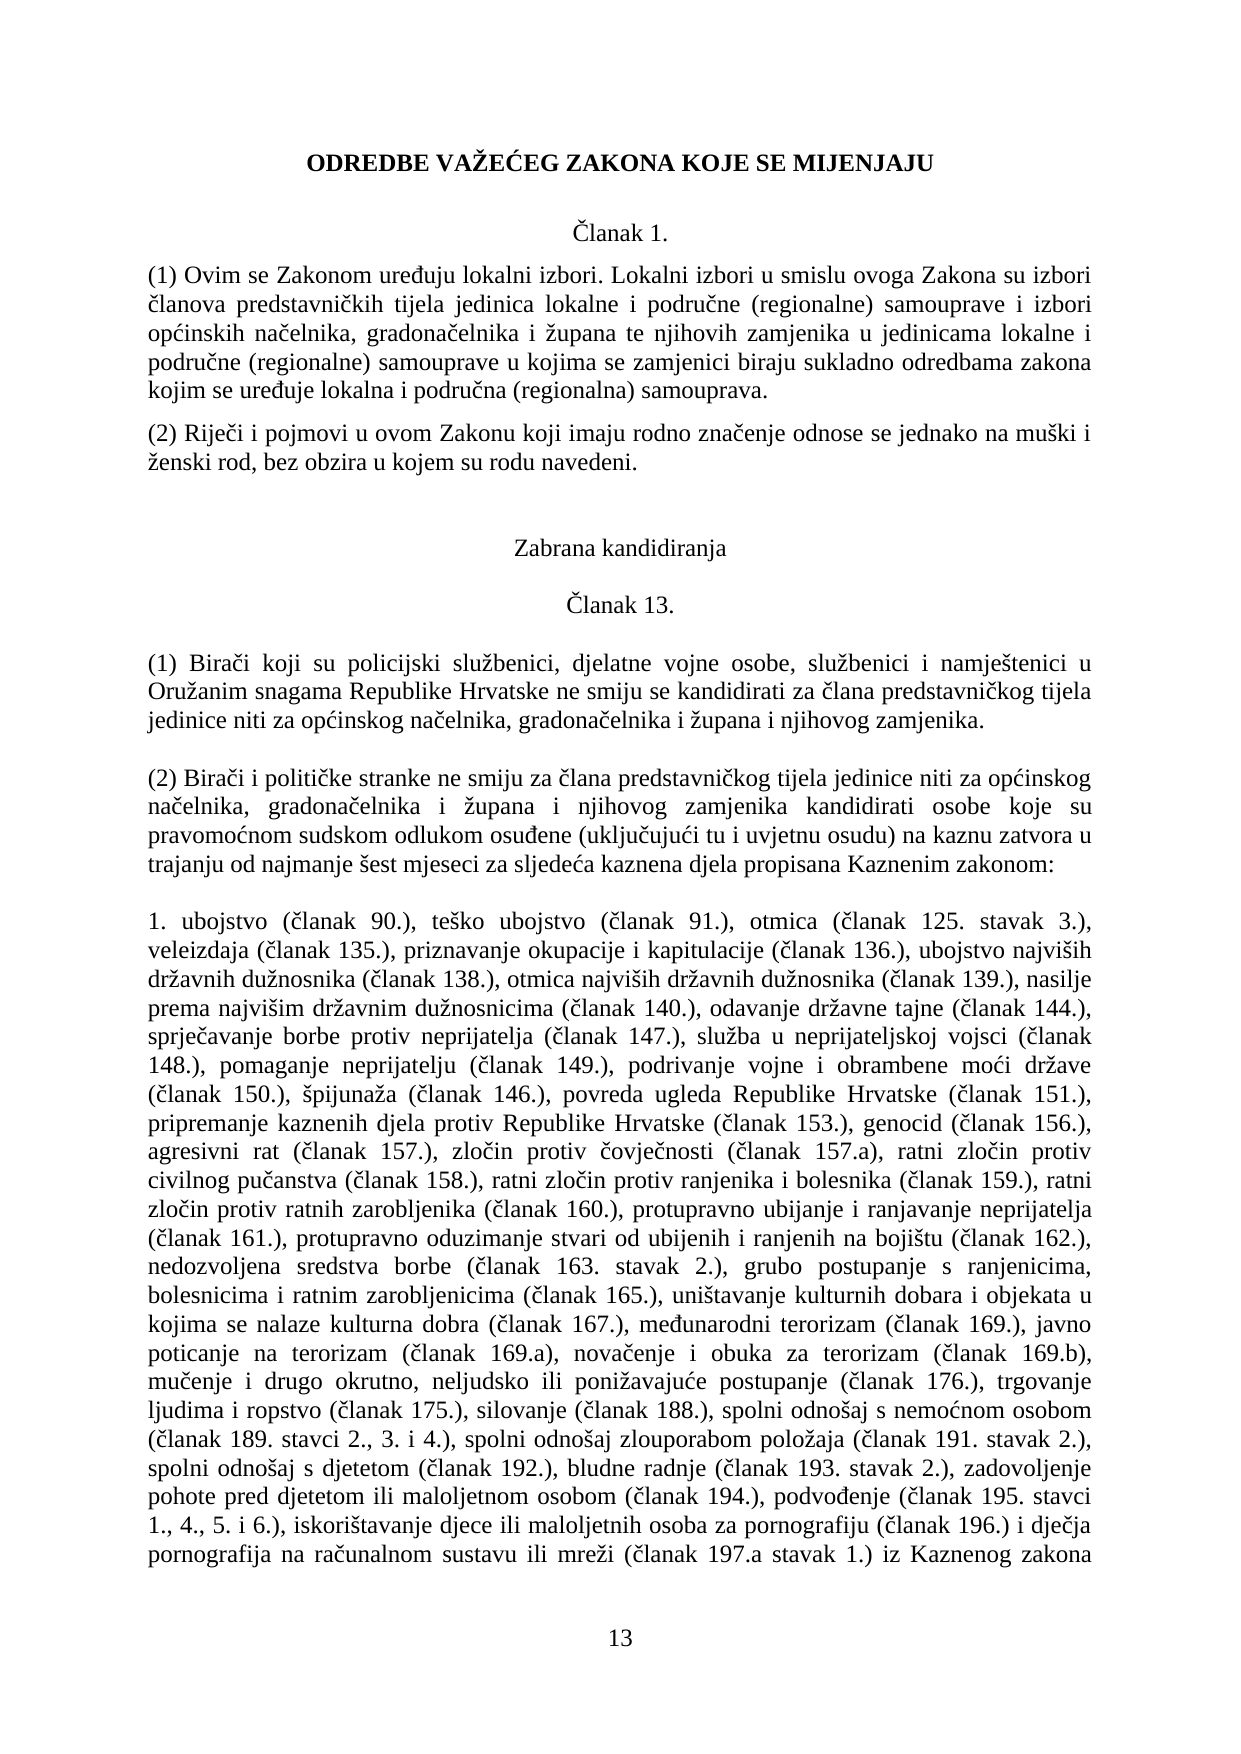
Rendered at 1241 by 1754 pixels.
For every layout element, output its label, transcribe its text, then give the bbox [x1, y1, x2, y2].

text ODREDBE VAŽEĆEG ZAKONA KOJE SE MIJENJAJU [148, 148, 1093, 176]
text (2) Riječi i pojmovi u ovom Zakonu koji imaju rodno značenje odnose se jednako na muški i ženski rod, bez obzira u kojem su rodu navedeni. [148, 418, 1093, 476]
text (1) Ovim se Zakonom uređuju lokalni izbori. Lokalni izbori u smislu ovoga Zakona su izbori članova predstavničkih tijela jedinica lokalne i područne (regionalne) samouprave i izbori općinskih načelnika, gradonačelnika i župana te njihovih zamjenika u jedinicama lokalne i područne (regionalne) samouprave u kojima se zamjenici biraju sukladno odredbama zakona kojim se uređuje lokalna i područna (regionalna) samouprava. [148, 260, 1093, 404]
text Članak 13. [148, 590, 1093, 619]
text (1) Birači koji su policijski službenici, djelatne vojne osobe, službenici i namještenici u Oružanim snagama Republike Hrvatske ne smiju se kandidirati za člana predstavničkog tijela jedinice niti za općinskog načelnika, gradonačelnika i župana i njihovog zamjenika. [148, 648, 1093, 734]
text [148, 906, 1093, 1568]
text (2) Birači i političke stranke ne smiju za člana predstavničkog tijela jedinice niti za općinskog načelnika, gradonačelnika i župana i njihovog zamjenika kandidirati osobe koje su pravomoćnom sudskom odlukom osuđene (uključujući tu i uvjetnu osudu) na kaznu zatvora u trajanju od najmanje šest mjeseci za sljedeća kaznena djela propisana Kaznenim zakonom: [148, 763, 1093, 878]
text Zabrana kandidiranja [148, 533, 1093, 561]
text Članak 1. [148, 218, 1093, 246]
